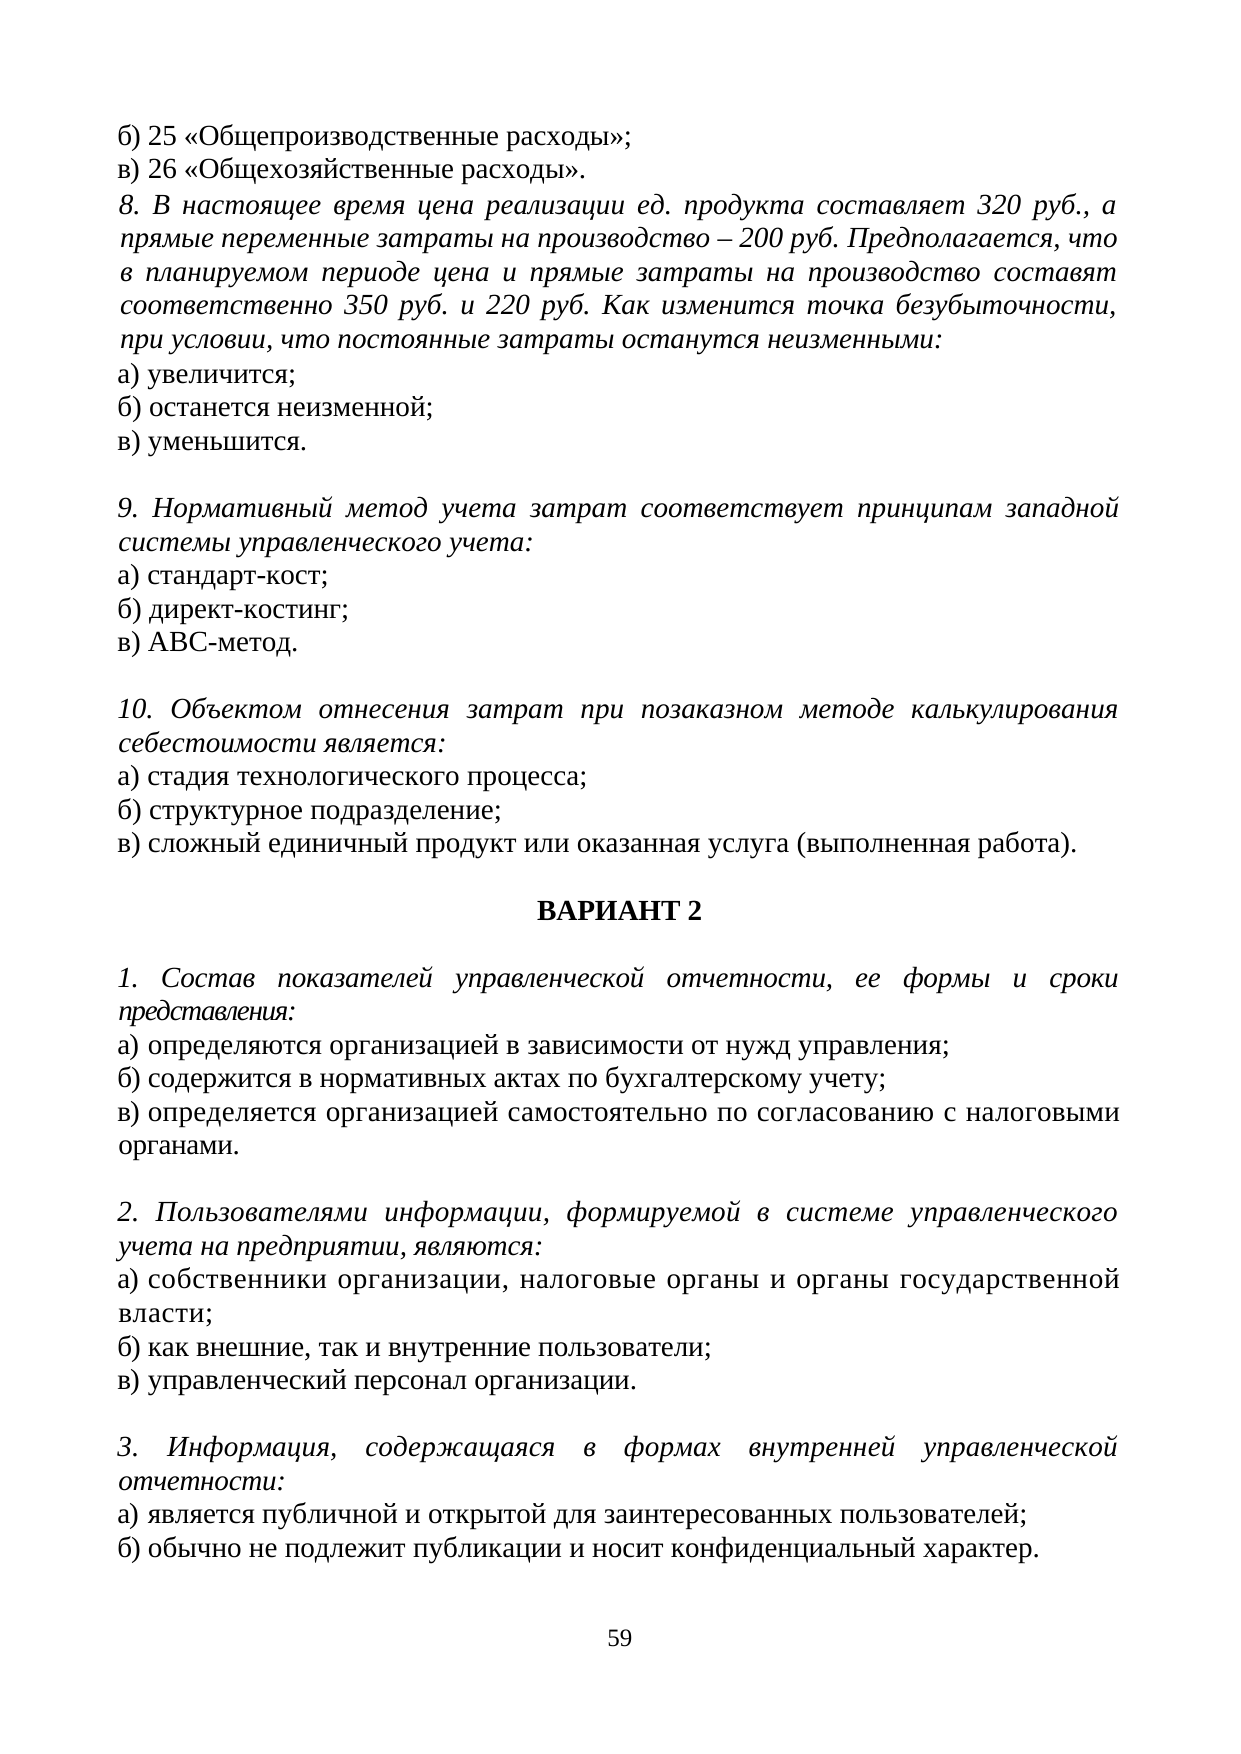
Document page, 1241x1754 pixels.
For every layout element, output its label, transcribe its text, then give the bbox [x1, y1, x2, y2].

text а) является публичной и открытой для заинтересованных пользователей; [117, 1496, 1122, 1530]
text в) сложный единичный продукт или оказанная услуга (выполненная работа). [117, 826, 1122, 859]
text а) стандарт-кост; [117, 557, 1122, 591]
text 9. Нормативный метод учета затрат соответствует принципам западной системы управленческого учета: [117, 490, 1122, 557]
text в) уменьшится. [117, 423, 1122, 457]
text б) останется неизменной; [117, 389, 1122, 423]
text а) определяются организацией в зависимости от нужд управления; [117, 1027, 1122, 1060]
text б) как внешние, так и внутренние пользователи; [117, 1329, 1122, 1362]
text б) структурное подразделение; [117, 792, 1122, 826]
text а) увеличится; [117, 356, 1122, 389]
text в) 26 «Общехозяйственные расходы». [117, 152, 1122, 185]
text а) собственники организации, налоговые органы и органы государственной власти; [117, 1262, 1122, 1329]
text 2. Пользователями информации, формируемой в системе управленческого учета на предприятии, являются: [117, 1194, 1122, 1262]
text в) управленческий персонал организации. [117, 1362, 1122, 1396]
text б) обычно не подлежит публикации и носит конфиденциальный характер. [117, 1530, 1122, 1563]
text в) АВС-метод. [117, 624, 1122, 658]
text 3. Информация, содержащаяся в формах внутренней управленческой отчетности: [117, 1429, 1122, 1496]
text в) определяется организацией самостоятельно по согласованию с налоговыми органами. [117, 1094, 1122, 1161]
text ВАРИАНТ 2 [117, 893, 1122, 926]
text а) стадия технологического процесса; [117, 758, 1122, 792]
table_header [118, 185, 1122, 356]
text б) 25 «Общепроизводственные расходы»; [117, 118, 1122, 152]
text б) директ-костинг; [117, 591, 1122, 624]
text б) содержится в нормативных актах по бухгалтерскому учету; [117, 1060, 1122, 1094]
text 10. Объектом отнесения затрат при позаказном методе калькулирования себестоимости является: [117, 691, 1122, 758]
text 1. Состав показателей управленческой отчетности, ее формы и сроки представления: [117, 960, 1122, 1027]
